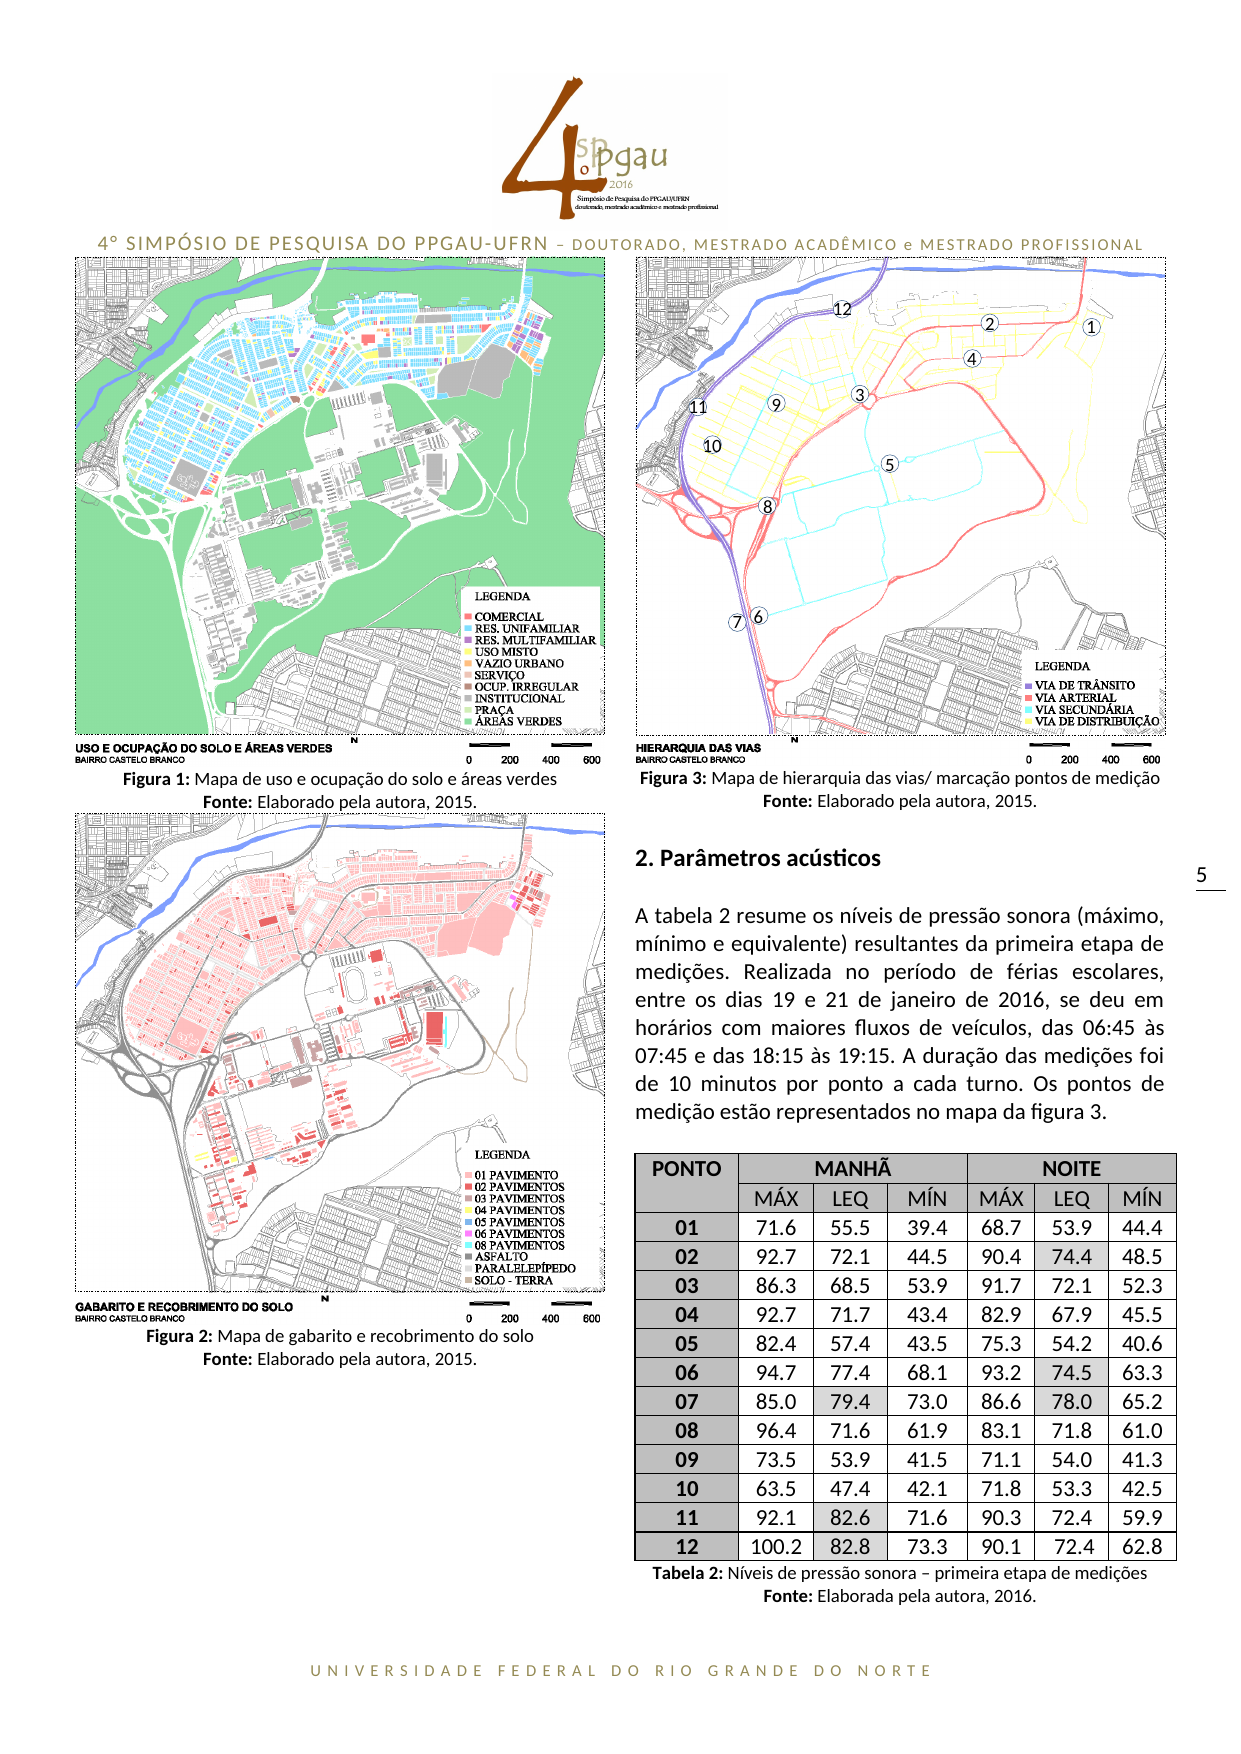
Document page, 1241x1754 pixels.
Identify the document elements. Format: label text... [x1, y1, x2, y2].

table_cell 53.9 [1035, 1213, 1108, 1241]
table_cell 44.5 [888, 1242, 967, 1270]
table_cell 72.1 [814, 1242, 887, 1270]
table_cell 53.9 [888, 1271, 967, 1299]
table_cell 86.6 [968, 1387, 1034, 1415]
table_cell 78.0 [1035, 1387, 1108, 1415]
table_cell 42.1 [888, 1474, 967, 1502]
table_cell 92.7 [739, 1300, 813, 1328]
table_cell 68.5 [814, 1271, 887, 1299]
table_cell 04 [636, 1300, 738, 1328]
table_cell LEQ [814, 1184, 887, 1212]
table_cell 63.5 [739, 1474, 813, 1502]
table_cell 57.4 [814, 1329, 887, 1357]
table_cell 62.8 [1109, 1533, 1176, 1560]
table_cell 43.4 [888, 1300, 967, 1328]
text Fonte: Elaborada pela autora, 2016. [635, 1584, 1165, 1607]
table_cell 48.5 [1109, 1242, 1176, 1270]
table_cell 77.4 [814, 1358, 887, 1386]
table_cell 74.4 [1035, 1242, 1108, 1270]
table_cell 65.2 [1109, 1387, 1176, 1415]
text Fonte: Elaborado pela autora, 2015. [635, 789, 1165, 812]
table_cell 79.4 [814, 1387, 887, 1415]
table_cell 71.8 [968, 1474, 1034, 1502]
table_cell 96.4 [739, 1416, 813, 1444]
text Fonte: Elaborado pela autora, 2015. [75, 790, 605, 812]
table_cell 52.3 [1109, 1271, 1176, 1299]
table_cell 82.6 [814, 1503, 887, 1531]
table_cell 10 [636, 1474, 738, 1502]
table_cell 82.9 [968, 1300, 1034, 1328]
table_cell 73.5 [739, 1445, 813, 1473]
table_cell 86.3 [739, 1271, 813, 1299]
table_cell 90.1 [968, 1533, 1034, 1560]
table_cell 100.2 [739, 1533, 813, 1560]
table_cell 39.4 [888, 1213, 967, 1241]
table_cell 54.2 [1035, 1329, 1108, 1357]
table_cell 71.8 [1035, 1416, 1108, 1444]
table_cell 73.3 [888, 1533, 967, 1560]
table_cell 82.4 [739, 1329, 813, 1357]
table_header MANHÃ [739, 1154, 967, 1183]
table_cell LEQ [1035, 1184, 1108, 1212]
text Figura 3: Mapa de hierarquia das vias/ marcação pontos de medição [635, 766, 1165, 789]
table_cell 85.0 [739, 1387, 813, 1415]
table_cell 08 [636, 1416, 738, 1444]
table_cell 72.1 [1035, 1271, 1108, 1299]
picture [75, 812, 606, 1325]
picture [492, 73, 729, 231]
table_cell 83.1 [968, 1416, 1034, 1444]
table_cell 55.5 [814, 1213, 887, 1241]
table_cell 71.6 [888, 1503, 967, 1531]
table_cell 63.3 [1109, 1358, 1176, 1386]
table_header NOITE [968, 1154, 1176, 1183]
table_cell 45.5 [1109, 1300, 1176, 1328]
table_cell 92.7 [739, 1242, 813, 1270]
table_cell 68.1 [888, 1358, 967, 1386]
table_cell 71.7 [814, 1300, 887, 1328]
table_cell 61.9 [888, 1416, 967, 1444]
table_cell 06 [636, 1358, 738, 1386]
table_cell 92.1 [739, 1503, 813, 1531]
table_cell 72.4 [1035, 1503, 1108, 1531]
table_cell 90.3 [968, 1503, 1034, 1531]
table_cell 61.0 [1109, 1416, 1176, 1444]
table_cell 41.3 [1109, 1445, 1176, 1473]
table_cell 72.4 [1035, 1533, 1108, 1560]
text Figura 2: Mapa de gabarito e recobrimento do solo [75, 1325, 605, 1347]
text 2. Parâmetros acústicos [635, 842, 1165, 873]
table_cell 71.6 [739, 1213, 813, 1241]
table_cell 73.0 [888, 1387, 967, 1415]
table_cell MÁX [968, 1184, 1034, 1212]
table_cell 54.0 [1035, 1445, 1108, 1473]
table_cell 44.4 [1109, 1213, 1176, 1241]
table_cell MÍN [1109, 1184, 1176, 1212]
table_cell 03 [636, 1271, 738, 1299]
table_cell 90.4 [968, 1242, 1034, 1270]
table_cell 75.3 [968, 1329, 1034, 1357]
table_cell 47.4 [814, 1474, 887, 1502]
table_cell MÍN [888, 1184, 967, 1212]
table_cell 11 [636, 1503, 738, 1531]
table_cell 67.9 [1035, 1300, 1108, 1328]
table_cell 07 [636, 1387, 738, 1415]
table_cell 71.6 [814, 1416, 887, 1444]
table_cell 05 [636, 1329, 738, 1357]
table_cell 82.8 [814, 1533, 887, 1560]
picture [75, 255, 606, 767]
table_cell 02 [636, 1242, 738, 1270]
table_cell 71.1 [968, 1445, 1034, 1473]
table_cell MÁX [739, 1184, 813, 1212]
table_cell 42.5 [1109, 1474, 1176, 1502]
table_cell 94.7 [739, 1358, 813, 1386]
text Fonte: Elaborado pela autora, 2015. [75, 1347, 605, 1370]
table_cell 01 [636, 1213, 738, 1241]
table_cell 53.3 [1035, 1474, 1108, 1502]
table_cell 12 [636, 1533, 738, 1560]
table_cell 74.5 [1035, 1358, 1108, 1386]
table_cell 53.9 [814, 1445, 887, 1473]
table_cell 93.2 [968, 1358, 1034, 1386]
table_cell 40.6 [1109, 1329, 1176, 1357]
picture [635, 255, 1166, 766]
text A tabela 2 resume os níveis de pressão sonora (máximo, mínimo e equivalente) resultantes da primeira etapa de medições. Realizada no período de férias escolares, entre os dias 19 e 21 de janeiro de 2016, se deu em horários com maiores fluxos de veículos, das 06:45 às 07:45 e das 18:15 às 19:15. A duração das medições foi de 10 minutos por ponto a cada turno. Os pontos de medição estão representados no mapa da figura 3. [635, 901, 1165, 1125]
table_cell 59.9 [1109, 1503, 1176, 1531]
table_cell 68.7 [968, 1213, 1034, 1241]
table_cell 91.7 [968, 1271, 1034, 1299]
text Figura 1: Mapa de uso e ocupação do solo e áreas verdes [75, 767, 605, 790]
text Tabela 2: Níveis de pressão sonora – primeira etapa de medições [635, 1561, 1165, 1584]
table_cell 09 [636, 1445, 738, 1473]
table_header PONTO [636, 1154, 738, 1212]
table_cell 41.5 [888, 1445, 967, 1473]
table_cell 43.5 [888, 1329, 967, 1357]
